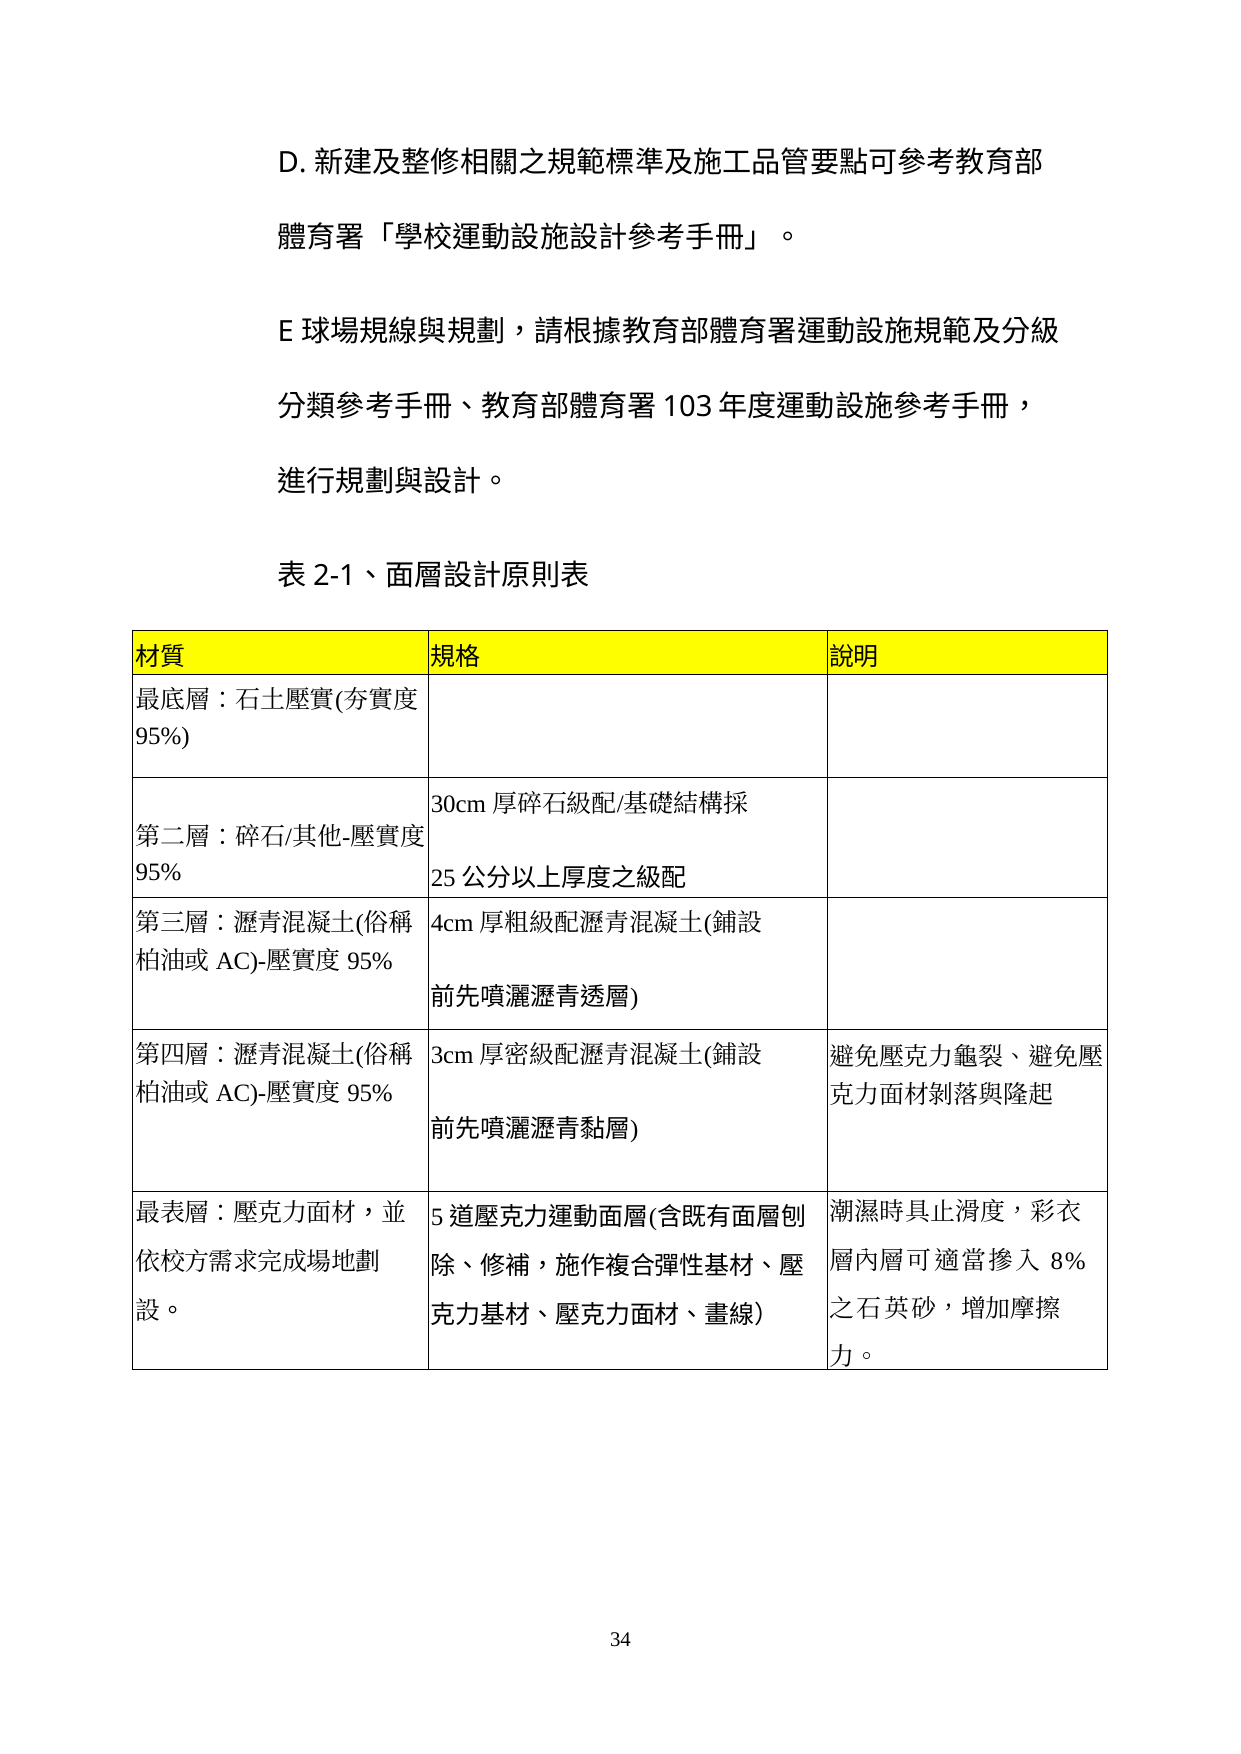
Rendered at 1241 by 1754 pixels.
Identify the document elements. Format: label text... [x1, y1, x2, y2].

table_cell 5 道壓克力運動面層(含既有面層刨除、修補，施作複合彈性基材、壓克力基材、壓克力面材、畫線） [429, 1192, 827, 1368]
table_cell 第二層：碎石/其他-壓實度 95% [133, 778, 428, 897]
table_cell 3cm 厚密級配瀝青混凝土(鋪設 前先噴灑瀝青黏層) [429, 1030, 827, 1191]
table_header 說明 [828, 631, 1107, 674]
table_cell 第四層：瀝青混凝土(俗稱柏油或 AC)-壓實度 95% [133, 1030, 428, 1191]
table_cell [429, 675, 827, 777]
table_cell 避免壓克力龜裂、避免壓克力面材剝落與隆起 [828, 1030, 1107, 1191]
text 表 2-1、面層設計原則表 [277, 535, 1063, 610]
table_cell 4cm 厚粗級配瀝青混凝土(鋪設 前先噴灑瀝青透層) [429, 898, 827, 1029]
table_header 規格 [429, 631, 827, 674]
table_cell 30cm 厚碎石級配/基礎結構採 25 公分以上厚度之級配 [429, 778, 827, 897]
table_cell 最表層：壓克力面材，並 依校方需求完成場地劃設。 [133, 1192, 428, 1368]
table_header 材質 [133, 631, 428, 674]
table_cell [828, 675, 1107, 777]
table_cell [828, 898, 1107, 1029]
table_cell 第三層：瀝青混凝土(俗稱柏油或 AC)-壓實度 95% [133, 898, 428, 1029]
table_cell 最底層：石土壓實(夯實度 95%) [133, 675, 428, 777]
table_cell 潮濕時具止滑度，彩衣層內層可適當摻入 8% 之石英砂，增加摩擦力。 [828, 1192, 1107, 1368]
table_cell [828, 778, 1107, 897]
text E 球場規線與規劃，請根據教育部體育署運動設施規範及分級分類參考手冊、教育部體育署103年度運動設施參考手冊，進行規劃與設計。 [277, 291, 1063, 516]
text D. 新建及整修相關之規範標準及施工品管要點可參考教育部體育署「學校運動設施設計參考手冊」。 [277, 122, 1063, 272]
